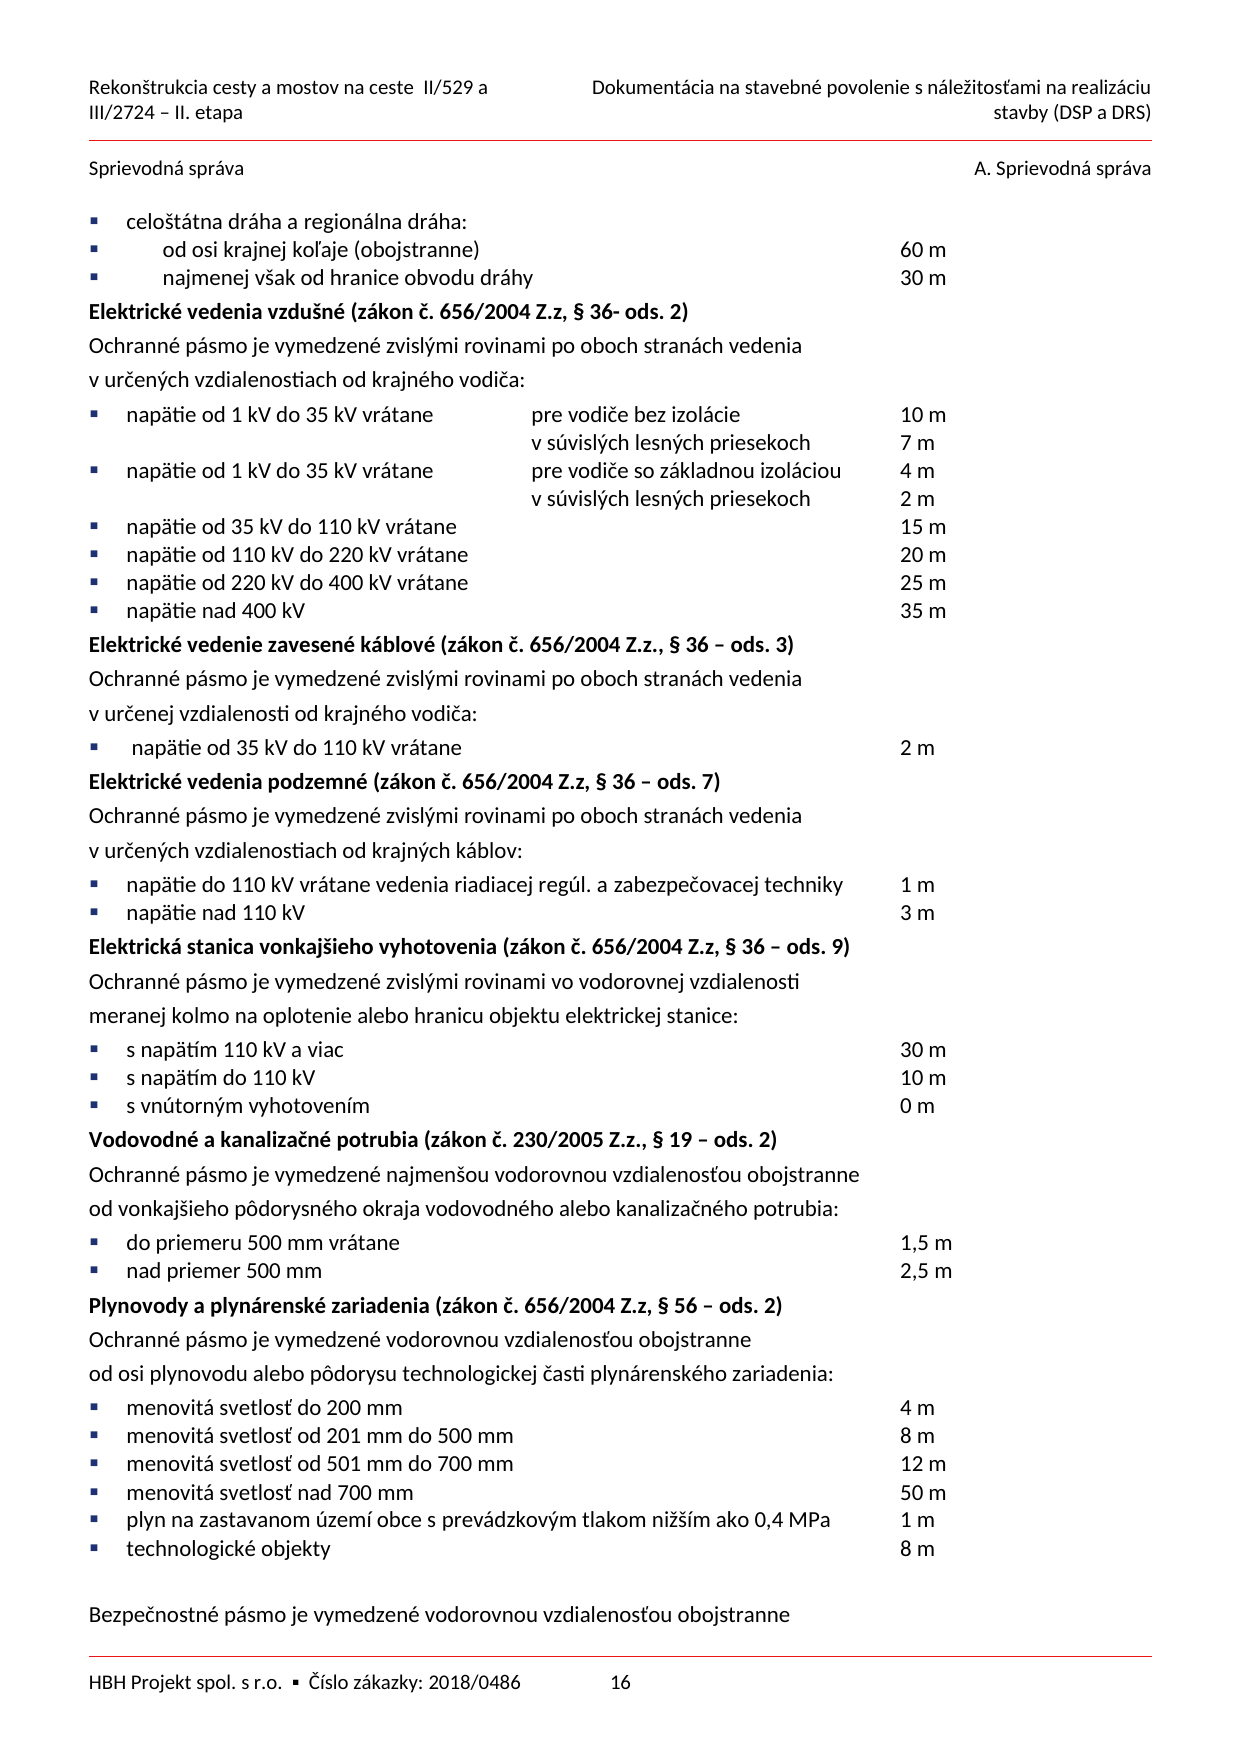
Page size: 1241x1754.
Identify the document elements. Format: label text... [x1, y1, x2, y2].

list napätie do 110 kV vrátane vedenia riadiacej regúl. a zabezpečovacej techniky 1 m [89, 870, 1152, 898]
text v určených vzdialenostiach od krajného vodiča: [89, 366, 1152, 394]
list nad priemer 500 mm 2,5 m [89, 1256, 1152, 1284]
list v súvislých lesných priesekoch 7 m [495, 428, 1152, 456]
text Ochranné pásmo je vymedzené vodorovnou vzdialenosťou obojstranne [89, 1325, 1152, 1353]
text Ochranné pásmo je vymedzené zvislými rovinami po oboch stranách vedenia [89, 331, 1152, 359]
list napätie nad 110 kV 3 m [89, 898, 1152, 926]
list napätie od 35 kV do 110 kV vrátane 2 m [89, 733, 1152, 761]
list plyn na zastavanom území obce s prevádzkovým tlakom nižším ako 0,4 MPa 1 m [89, 1506, 1152, 1534]
text od osi plynovodu alebo pôdorysu technologickej časti plynárenského zariadenia: [89, 1359, 1152, 1387]
text Ochranné pásmo je vymedzené najmenšou vodorovnou vzdialenosťou obojstranne [89, 1160, 1152, 1188]
text Elektrická stanica vonkajšieho vyhotovenia (zákon č. 656/2004 Z.z, § 36 – ods. 9) [89, 932, 1152, 961]
list menovitá svetlosť od 201 mm do 500 mm 8 m [89, 1422, 1152, 1449]
list napätie od 110 kV do 220 kV vrátane 20 m [89, 540, 1152, 568]
list menovitá svetlosť od 501 mm do 700 mm 12 m [89, 1449, 1152, 1478]
list s napätím 110 kV a viac 30 m [89, 1035, 1152, 1063]
list napätie od 35 kV do 110 kV vrátane 15 m [89, 512, 1152, 540]
text Ochranné pásmo je vymedzené zvislými rovinami po oboch stranách vedenia [89, 664, 1152, 693]
list od osi krajnej koľaje (obojstranne) 60 m [89, 235, 1152, 263]
text v určených vzdialenostiach od krajných káblov: [89, 836, 1152, 864]
list napätie nad 400 kV 35 m [89, 596, 1152, 624]
list s napätím do 110 kV 10 m [89, 1063, 1152, 1091]
text meranej kolmo na oplotenie alebo hranicu objektu elektrickej stanice: [89, 1001, 1152, 1029]
text od vonkajšieho pôdorysného okraja vodovodného alebo kanalizačného potrubia: [89, 1194, 1152, 1222]
text Elektrické vedenia podzemné (zákon č. 656/2004 Z.z, § 36 – ods. 7) [89, 767, 1152, 795]
list technologické objekty 8 m [89, 1534, 1152, 1562]
list menovitá svetlosť do 200 mm 4 m [89, 1393, 1152, 1422]
text Bezpečnostné pásmo je vymedzené vodorovnou vzdialenosťou obojstranne [89, 1601, 1152, 1628]
list napätie od 220 kV do 400 kV vrátane 25 m [89, 568, 1152, 596]
text Ochranné pásmo je vymedzené zvislými rovinami po oboch stranách vedenia [89, 802, 1152, 830]
text Ochranné pásmo je vymedzené zvislými rovinami vo vodorovnej vzdialenosti [89, 967, 1152, 995]
text Plynovody a plynárenské zariadenia (zákon č. 656/2004 Z.z, § 56 – ods. 2) [89, 1291, 1152, 1319]
list s vnútorným vyhotovením 0 m [89, 1091, 1152, 1119]
list do priemeru 500 mm vrátane 1,5 m [89, 1228, 1152, 1256]
text v určenej vzdialenosti od krajného vodiča: [89, 699, 1152, 727]
list menovitá svetlosť nad 700 mm 50 m [89, 1478, 1152, 1506]
text Elektrické vedenie zavesené káblové (zákon č. 656/2004 Z.z., § 36 – ods. 3) [89, 630, 1152, 658]
list najmenej však od hranice obvodu dráhy 30 m [89, 263, 1152, 291]
list celoštátna dráha a regionálna dráha: [89, 207, 1152, 235]
text Vodovodné a kanalizačné potrubia (zákon č. 230/2005 Z.z., § 19 – ods. 2) [89, 1126, 1152, 1154]
list napätie od 1 kV do 35 kV vrátane pre vodiče so základnou izoláciou 4 m [89, 456, 1152, 484]
list v súvislých lesných priesekoch 2 m [495, 484, 1152, 512]
list napätie od 1 kV do 35 kV vrátane pre vodiče bez izolácie 10 m [89, 400, 1152, 428]
text Elektrické vedenia vzdušné (zákon č. 656/2004 Z.z, § 36- ods. 2) [89, 297, 1152, 325]
